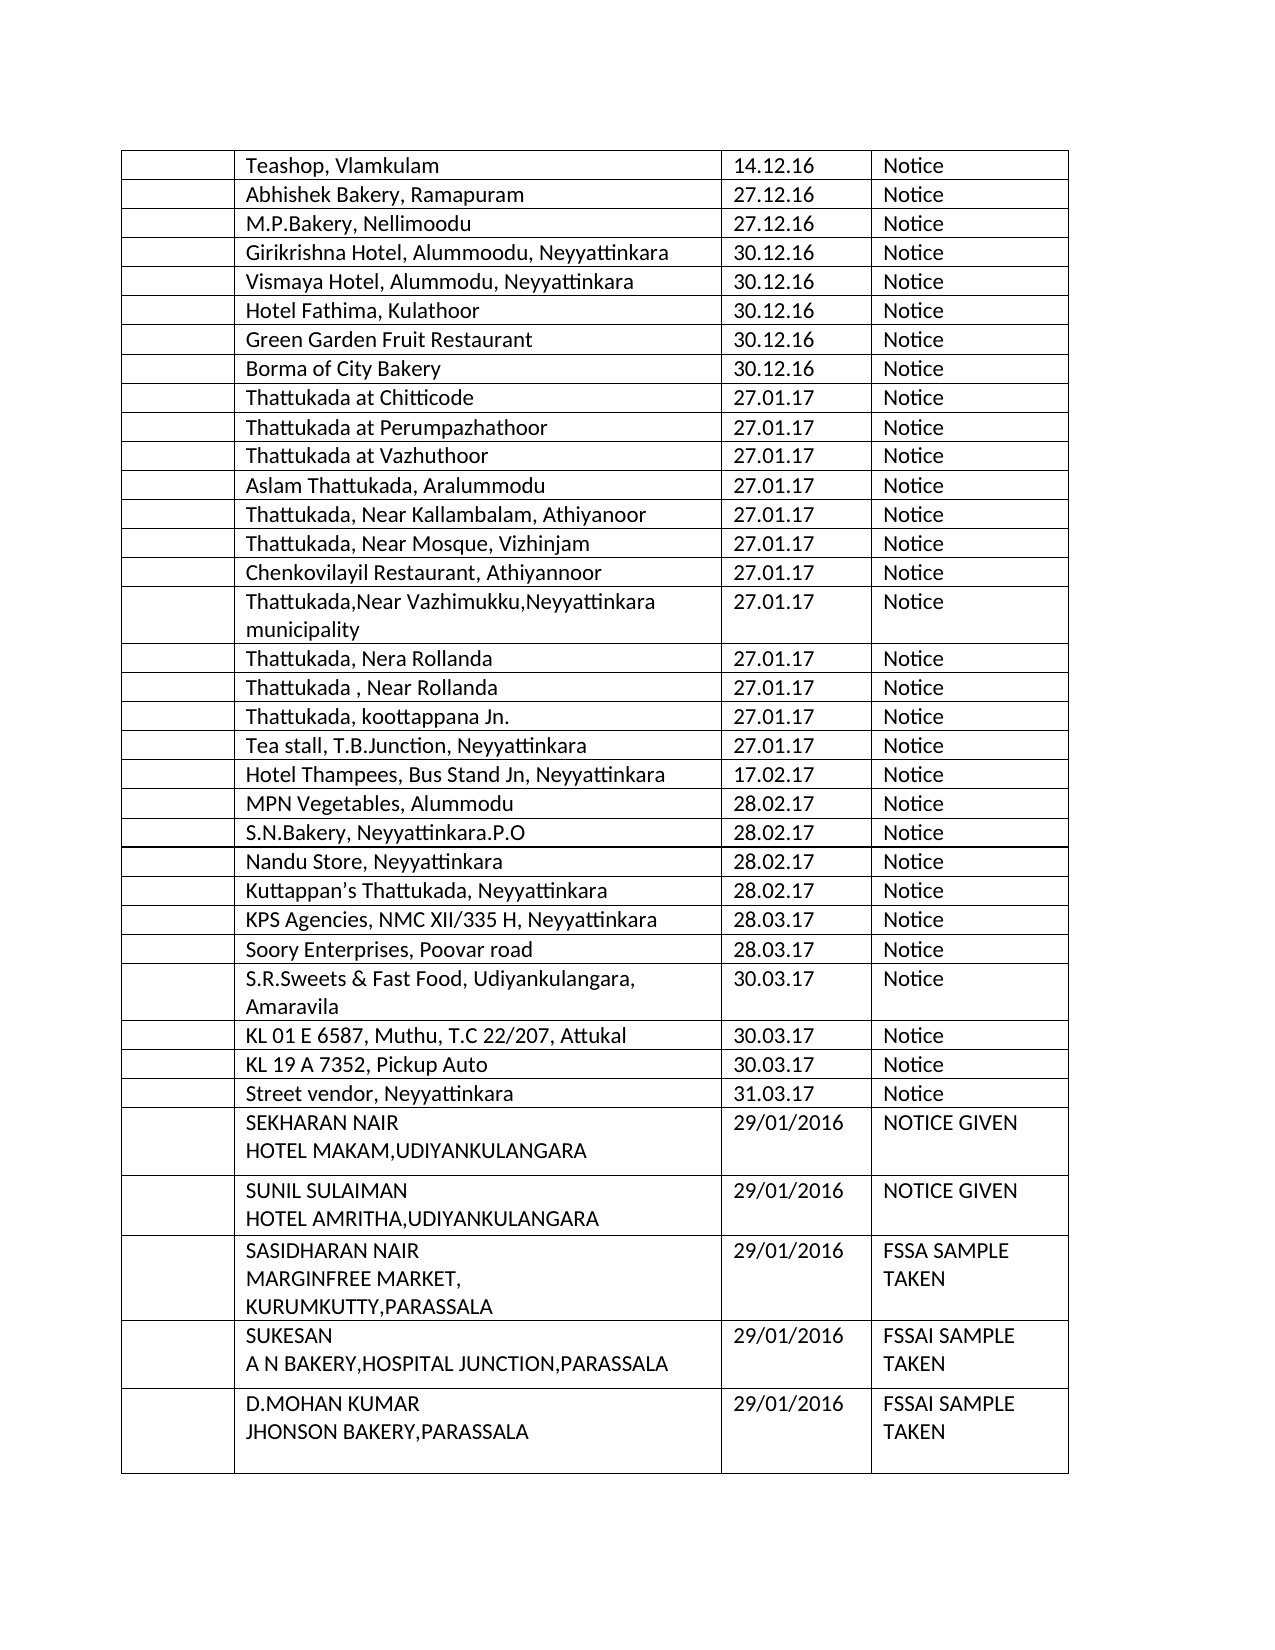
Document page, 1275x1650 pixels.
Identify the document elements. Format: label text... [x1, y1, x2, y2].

table_cell Vismaya Hotel, Alummodu, Neyyattinkara [235, 267, 721, 295]
table_cell Notice [872, 442, 1068, 470]
table_cell [122, 500, 234, 528]
table_cell [122, 180, 234, 208]
table_cell [122, 1321, 234, 1388]
table_cell Aslam Thattukada, Aralummodu [235, 471, 721, 499]
table_cell Hotel Thampees, Bus Stand Jn, Neyyattinkara [235, 760, 721, 788]
table_cell Notice [872, 877, 1068, 904]
table_cell Thattukada, Near Kallambalam, Athiyanoor [235, 500, 721, 528]
table_cell 28.02.17 [722, 789, 871, 817]
table_cell Notice [872, 267, 1068, 295]
table_cell [122, 413, 234, 441]
table_cell 27.01.17 [722, 471, 871, 499]
table_cell Notice [872, 209, 1068, 237]
table_cell 27.01.17 [722, 673, 871, 701]
table_cell 27.01.17 [722, 558, 871, 586]
table_cell Thattukada,Near Vazhimukku,Neyyattinkara municipality [235, 587, 721, 643]
table_cell 29/01/2016 [722, 1389, 871, 1473]
table_cell 29/01/2016 [722, 1236, 871, 1320]
table_cell [122, 644, 234, 672]
table_cell FSSAI SAMPLE TAKEN [872, 1321, 1068, 1388]
table_cell 27.12.16 [722, 209, 871, 237]
table_cell [122, 151, 234, 179]
table_cell 30.12.16 [722, 325, 871, 353]
table_cell Notice [872, 1050, 1068, 1078]
table_cell M.P.Bakery, Nellimoodu [235, 209, 721, 237]
table_cell 28.03.17 [722, 935, 871, 963]
table_cell S.N.Bakery, Neyyattinkara.P.O [235, 819, 721, 846]
table_cell Notice [872, 906, 1068, 934]
table_cell [122, 558, 234, 586]
table_cell Notice [872, 500, 1068, 528]
table_cell [122, 935, 234, 963]
table_cell Notice [872, 355, 1068, 382]
table_cell 27.01.17 [722, 442, 871, 470]
table_cell 30.12.16 [722, 296, 871, 324]
table_cell 27.01.17 [722, 413, 871, 441]
table_cell [122, 1389, 234, 1473]
table_cell Notice [872, 702, 1068, 730]
table_cell 27.01.17 [722, 702, 871, 730]
table_cell Thattukada, Nera Rollanda [235, 644, 721, 672]
table_cell [122, 384, 234, 412]
table_cell [122, 1021, 234, 1049]
table_cell 30.03.17 [722, 964, 871, 1020]
table_cell 27.01.17 [722, 644, 871, 672]
table_cell Notice [872, 789, 1068, 817]
table_cell 29/01/2016 [722, 1321, 871, 1388]
table_cell Thattukada, koottappana Jn. [235, 702, 721, 730]
table_cell Notice [872, 529, 1068, 557]
table_cell [122, 238, 234, 266]
table_cell 30.12.16 [722, 238, 871, 266]
table_cell [122, 789, 234, 817]
table_cell Notice [872, 587, 1068, 643]
table_cell Notice [872, 151, 1068, 179]
table_cell S.R.Sweets & Fast Food, Udiyankulangara, Amaravila [235, 964, 721, 1020]
table_cell [122, 673, 234, 701]
table_cell Notice [872, 673, 1068, 701]
table_cell Notice [872, 644, 1068, 672]
table_cell [122, 355, 234, 382]
table_cell Nandu Store, Neyyattinkara [235, 848, 721, 876]
table_cell [122, 702, 234, 730]
table_cell 28.02.17 [722, 819, 871, 846]
table_cell 27.01.17 [722, 587, 871, 643]
table_cell Thattukada at Vazhuthoor [235, 442, 721, 470]
table_cell Abhishek Bakery, Ramapuram [235, 180, 721, 208]
table_cell Thattukada , Near Rollanda [235, 673, 721, 701]
table_cell 30.12.16 [722, 355, 871, 382]
table_cell D.MOHAN KUMAR JHONSON BAKERY,PARASSALA [235, 1389, 721, 1473]
table_cell Chenkovilayil Restaurant, Athiyannoor [235, 558, 721, 586]
table_cell KPS Agencies, NMC XII/335 H, Neyyattinkara [235, 906, 721, 934]
table_cell 27.01.17 [722, 384, 871, 412]
table_cell KL 19 A 7352, Pickup Auto [235, 1050, 721, 1078]
table_cell Notice [872, 964, 1068, 1020]
table_cell [122, 964, 234, 1020]
table_cell MPN Vegetables, Alummodu [235, 789, 721, 817]
table_cell Tea stall, T.B.Junction, Neyyattinkara [235, 731, 721, 759]
table_cell Notice [872, 819, 1068, 846]
table_cell [122, 296, 234, 324]
table_cell FSSA SAMPLE TAKEN [872, 1236, 1068, 1320]
table_cell [122, 877, 234, 904]
table_cell Notice [872, 848, 1068, 876]
table_cell 27.12.16 [722, 180, 871, 208]
table_cell NOTICE GIVEN [872, 1108, 1068, 1175]
table_cell [122, 1050, 234, 1078]
table_cell Thattukada, Near Mosque, Vizhinjam [235, 529, 721, 557]
table_cell Thattukada at Perumpazhathoor [235, 413, 721, 441]
table_cell [122, 760, 234, 788]
table_cell 14.12.16 [722, 151, 871, 179]
table_cell [122, 267, 234, 295]
table_cell 27.01.17 [722, 731, 871, 759]
table_cell Notice [872, 180, 1068, 208]
table_cell FSSAI SAMPLE TAKEN [872, 1389, 1068, 1473]
table_cell [122, 1176, 234, 1235]
table_cell Notice [872, 558, 1068, 586]
table_cell 28.02.17 [722, 877, 871, 904]
table_cell [122, 325, 234, 353]
table_cell 17.02.17 [722, 760, 871, 788]
table_cell [122, 906, 234, 934]
table_cell Notice [872, 731, 1068, 759]
table_cell 30.03.17 [722, 1021, 871, 1049]
table_cell 27.01.17 [722, 529, 871, 557]
table_cell [122, 471, 234, 499]
table_cell Notice [872, 935, 1068, 963]
table_cell Notice [872, 325, 1068, 353]
table_cell Notice [872, 471, 1068, 499]
table_cell Green Garden Fruit Restaurant [235, 325, 721, 353]
table_cell Kuttappan’s Thattukada, Neyyattinkara [235, 877, 721, 904]
table_cell Soory Enterprises, Poovar road [235, 935, 721, 963]
table_cell [122, 1108, 234, 1175]
table_cell 30.12.16 [722, 267, 871, 295]
table_cell [122, 819, 234, 846]
table_cell [122, 731, 234, 759]
table_cell 27.01.17 [722, 500, 871, 528]
table_cell 29/01/2016 [722, 1108, 871, 1175]
table_cell KL 01 E 6587, Muthu, T.C 22/207, Attukal [235, 1021, 721, 1049]
table_cell Thattukada at Chitticode [235, 384, 721, 412]
table_cell Borma of City Bakery [235, 355, 721, 382]
table_cell SUNIL SULAIMAN HOTEL AMRITHA,UDIYANKULANGARA [235, 1176, 721, 1235]
table_cell SEKHARAN NAIR HOTEL MAKAM,UDIYANKULANGARA [235, 1108, 721, 1175]
table_cell [122, 209, 234, 237]
table_cell [122, 1079, 234, 1107]
table_cell [122, 848, 234, 876]
table_cell 28.02.17 [722, 848, 871, 876]
table_cell Notice [872, 384, 1068, 412]
table_cell Notice [872, 1079, 1068, 1107]
table_cell SUKESAN A N BAKERY,HOSPITAL JUNCTION,PARASSALA [235, 1321, 721, 1388]
table_cell Notice [872, 238, 1068, 266]
table_cell 31.03.17 [722, 1079, 871, 1107]
table_cell Notice [872, 760, 1068, 788]
table_cell [122, 442, 234, 470]
table_cell Notice [872, 296, 1068, 324]
table_cell Hotel Fathima, Kulathoor [235, 296, 721, 324]
table_cell 30.03.17 [722, 1050, 871, 1078]
table_cell Teashop, Vlamkulam [235, 151, 721, 179]
table_cell Girikrishna Hotel, Alummoodu, Neyyattinkara [235, 238, 721, 266]
table_cell NOTICE GIVEN [872, 1176, 1068, 1235]
table_cell Notice [872, 1021, 1068, 1049]
table_cell [122, 587, 234, 643]
table_cell Notice [872, 413, 1068, 441]
table_cell 28.03.17 [722, 906, 871, 934]
table_cell Street vendor, Neyyattinkara [235, 1079, 721, 1107]
table_cell SASIDHARAN NAIR MARGINFREE MARKET, KURUMKUTTY,PARASSALA [235, 1236, 721, 1320]
table_cell 29/01/2016 [722, 1176, 871, 1235]
table_cell [122, 529, 234, 557]
table_cell [122, 1236, 234, 1320]
